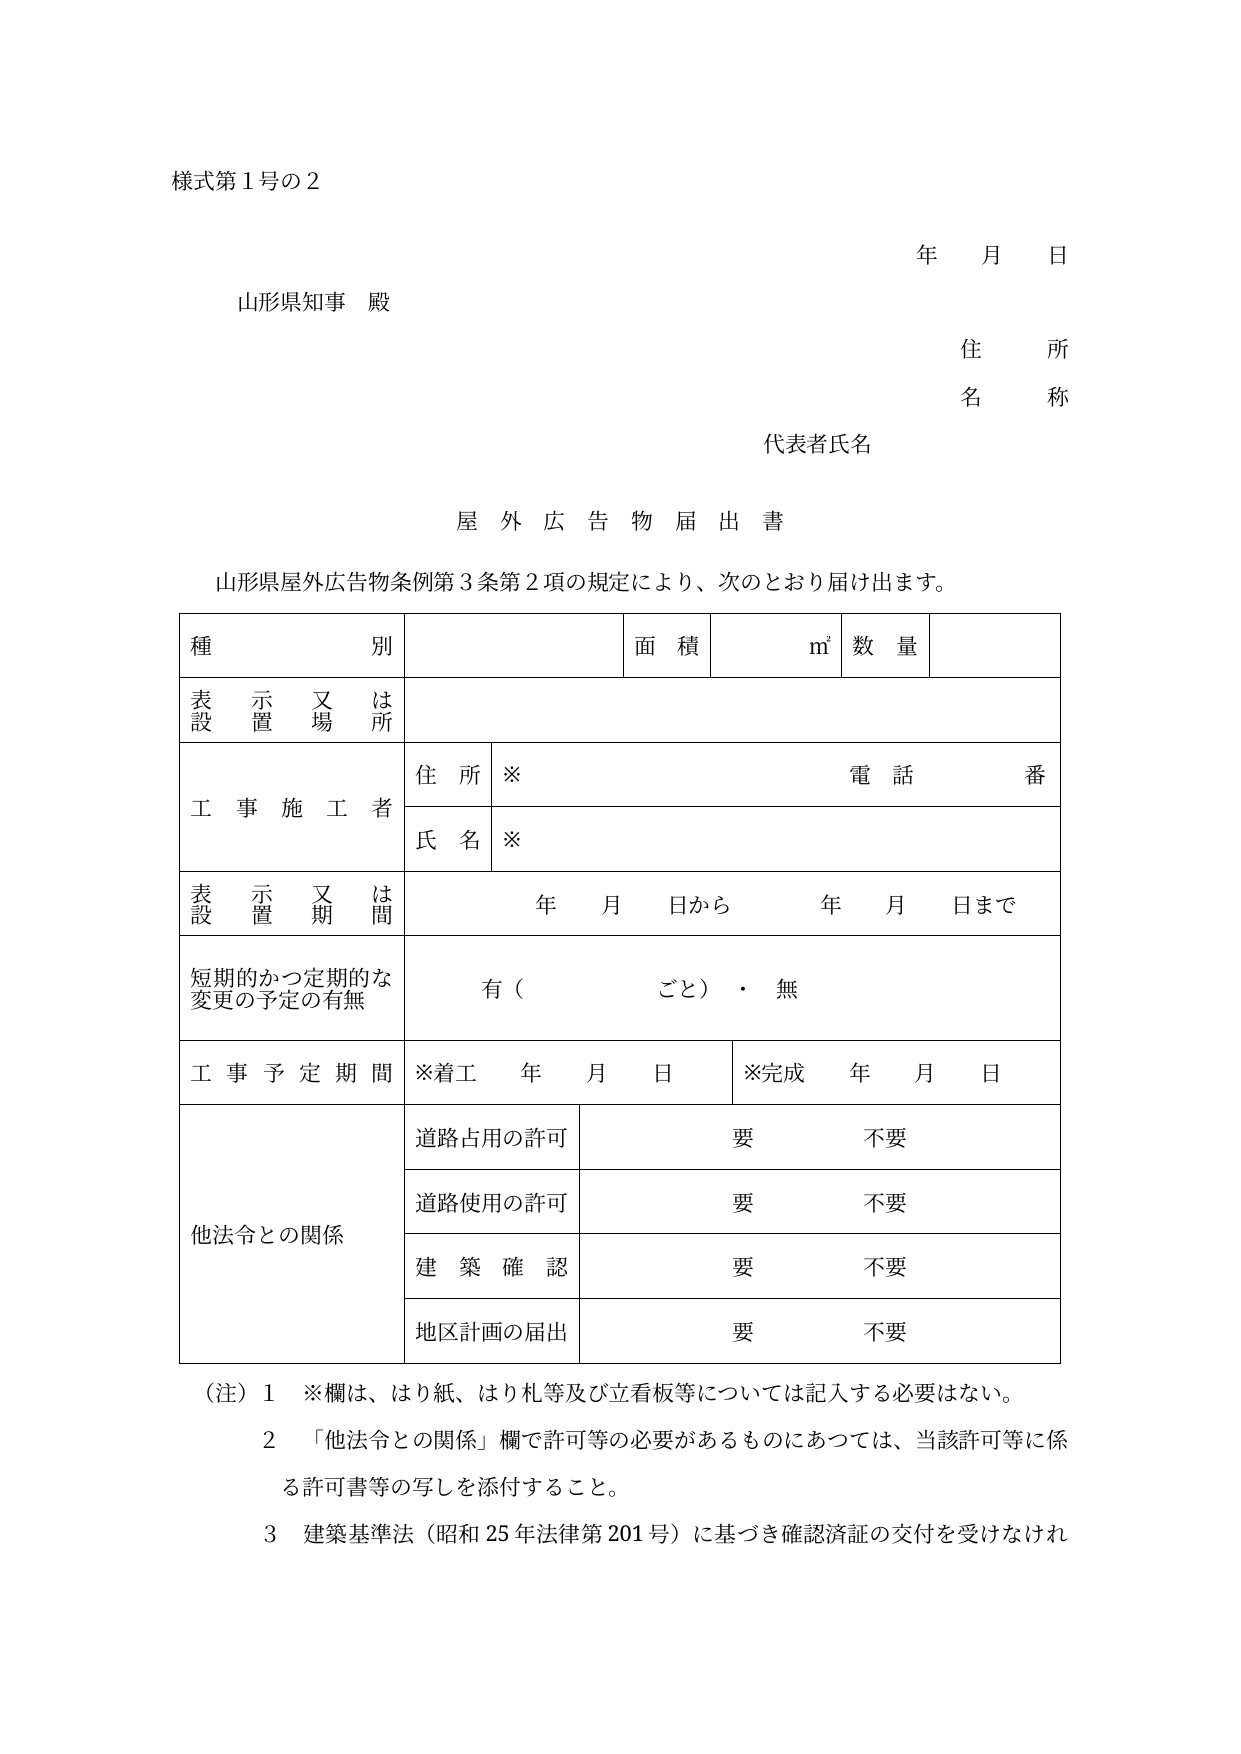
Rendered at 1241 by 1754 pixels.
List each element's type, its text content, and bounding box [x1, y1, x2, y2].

text 屋 外 広 告 物 届 出 書 [171, 504, 1069, 535]
text 様式第１号の２ [171, 164, 1069, 196]
table_cell 建築確認 [405, 1234, 579, 1298]
table_header 種別 [180, 614, 404, 677]
table_cell 道路占用の許可 [405, 1105, 579, 1169]
table_cell 工事施工者 [180, 743, 404, 871]
table_cell 表示又は 設置場所 [180, 678, 404, 742]
table_cell 要 不要 [580, 1299, 1060, 1362]
table_header [405, 614, 623, 677]
table_cell 道路使用の許可 [405, 1170, 579, 1233]
table_cell ※完成 年 月 日 [733, 1041, 1060, 1104]
table_cell ※ 電 話 番 [492, 743, 1060, 806]
table_cell 要 不要 [580, 1105, 1060, 1169]
table_cell 短期的かつ定期的な変更の予定の有無 [180, 936, 404, 1039]
table_header 数量 [842, 614, 929, 677]
table_cell 要 不要 [580, 1170, 1060, 1233]
table_cell 表示又は 設置期間 [180, 872, 404, 935]
table_cell ※着工 年 月 日 [405, 1041, 732, 1104]
table_cell [405, 678, 1060, 742]
table_cell 住所 [405, 743, 491, 806]
text 代表者氏名 印 [171, 427, 1069, 458]
table_cell 有（ ごと）・ 無 [405, 936, 1060, 1039]
table_cell 要 不要 [580, 1234, 1060, 1298]
text 山形県知事 殿 [171, 285, 1069, 317]
table_header ㎡ [711, 614, 841, 677]
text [171, 1517, 1069, 1549]
table_header 面積 [624, 614, 710, 677]
text 山形県屋外広告物条例第３条第２項の規定により、次のとおり届け出ます。 [171, 565, 1069, 597]
table_cell ※ [492, 807, 1060, 871]
table_header [930, 614, 1060, 677]
text 名 称 [171, 380, 1069, 411]
text 年 月 日 [171, 238, 1069, 270]
table_cell 地区計画の届出 [405, 1299, 579, 1362]
table_cell 工事予定期間 [180, 1041, 404, 1104]
table_cell 年 月 日から 年 月 日まで [405, 872, 1060, 935]
table_cell 他法令との関係 [180, 1105, 404, 1362]
text ２ 「他法令との関係」欄で許可等の必要があるものにあつては、当該許可等に係る許可書等の写しを添付すること。 [171, 1423, 1069, 1502]
text 住 所 [171, 333, 1069, 364]
table_cell 氏名 [405, 807, 491, 871]
text （注）１ ※欄は、はり紙、はり札等及び立看板等については記入する必要はない。 [171, 1376, 1069, 1407]
